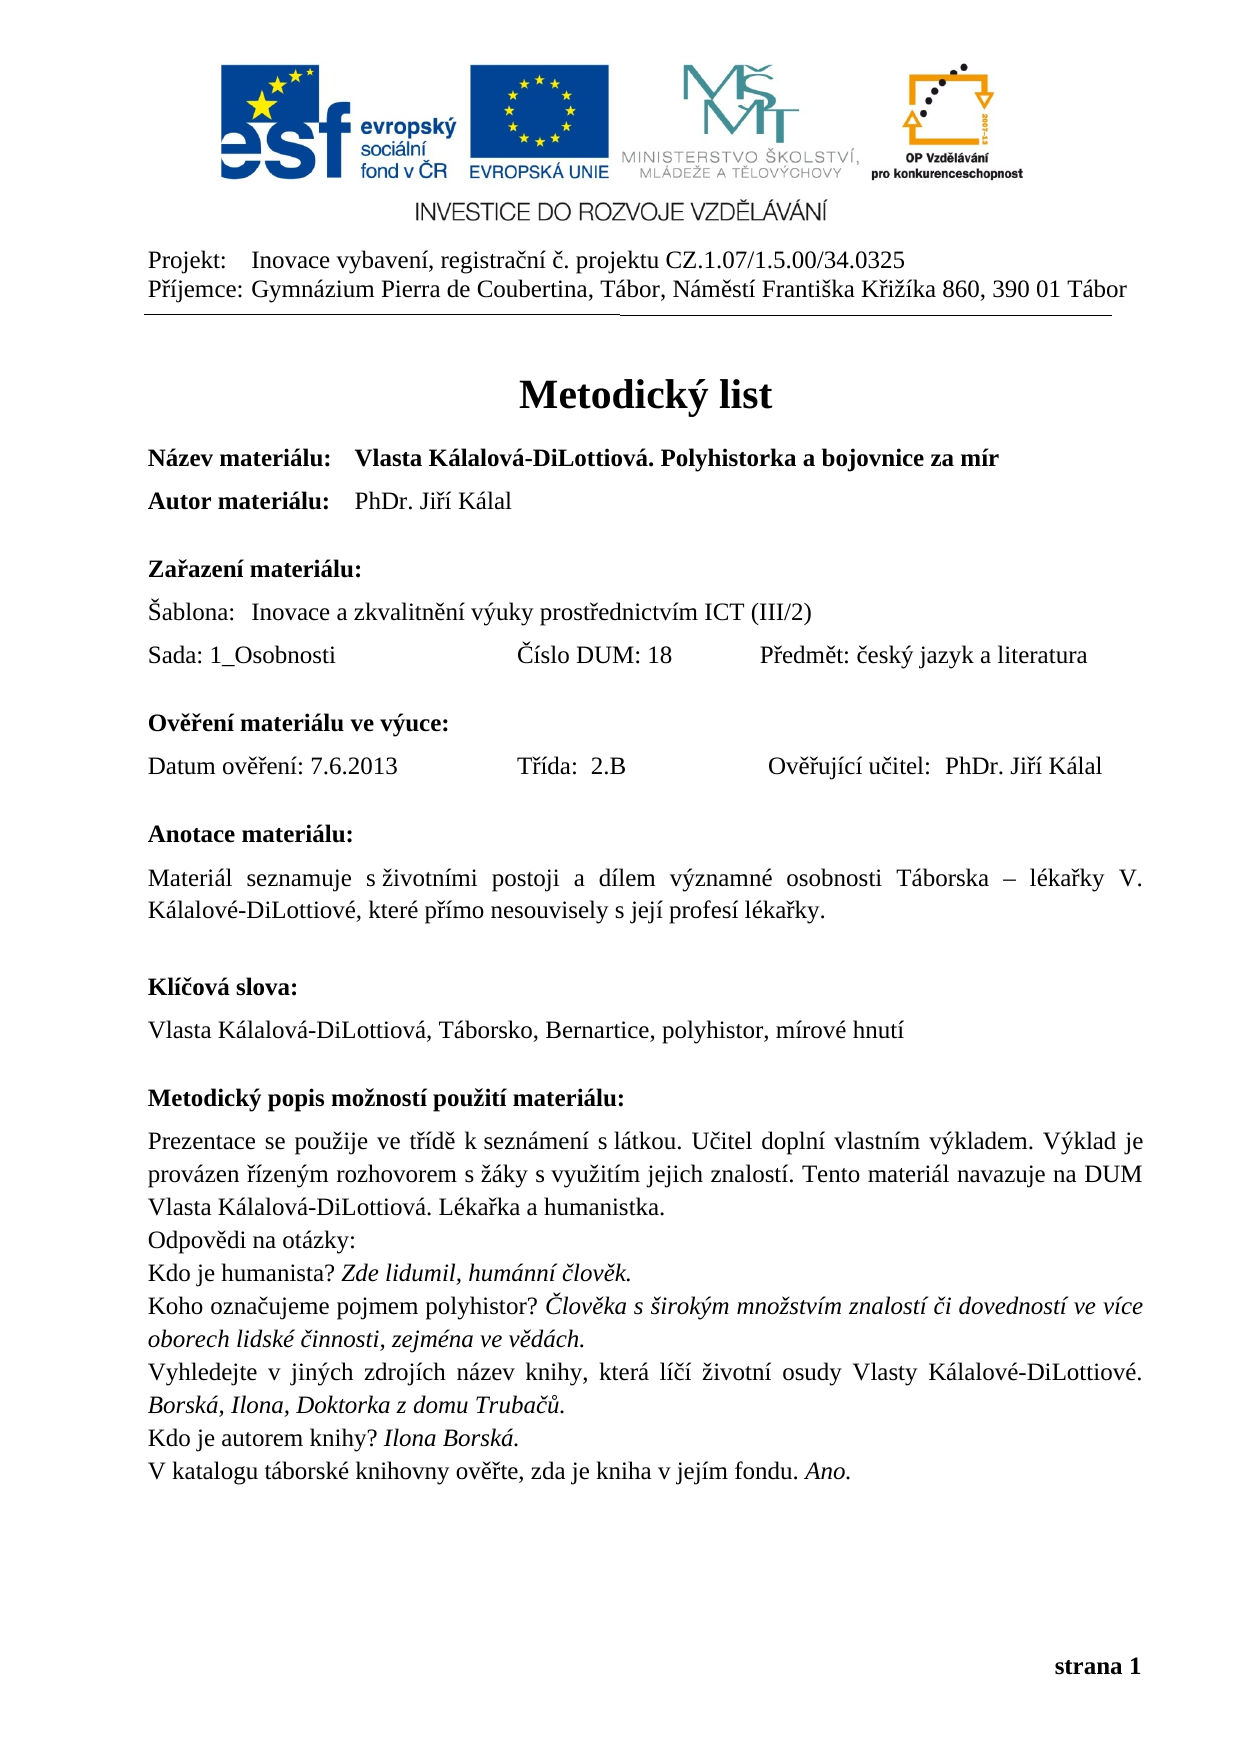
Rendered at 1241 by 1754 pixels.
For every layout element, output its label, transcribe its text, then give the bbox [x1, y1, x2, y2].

text Zařazení materiálu: [148, 554, 1144, 583]
text Datum ověření: 7.6.2013 Třída: 2.B Ověřující učitel: PhDr. Jiří Kálal [148, 751, 1144, 780]
text Metodický popis možností použití materiálu: [148, 1083, 1144, 1112]
text Autor materiálu: PhDr. Jiří Kálal [148, 486, 1144, 514]
text Sada: 1_Osobnosti Číslo DUM: 18 Předmět: český jazyk a literatura [148, 640, 1144, 669]
text Název materiálu: Vlasta Kálalová-DiLottiová. Polyhistorka a bojovnice za mír [148, 443, 1144, 471]
picture [217, 62, 1029, 224]
text Kdo je autorem knihy? Ilona Borská. [148, 1423, 1144, 1452]
text Ověření materiálu ve výuce: [148, 708, 1144, 737]
text V katalogu táborské knihovny ověřte, zda je kniha v jejím fondu. Ano. [148, 1456, 1144, 1485]
text Materiál seznamuje s životními postoji a dílem významné osobnosti Táborska – lékařky V. Kálalové-DiLottiové, které přímo nesouvisely s její profesí lékařky. [148, 863, 1144, 924]
text Klíčová slova: [148, 972, 1144, 1001]
text Koho označujeme pojmem polyhistor? Člověka s širokým množstvím znalostí či dovedností ve více oborech lidské činnosti, zejména ve vědách. [148, 1291, 1144, 1353]
text Prezentace se použije ve třídě k seznámení s látkou. Učitel doplní vlastním výkladem. Výklad je provázen řízeným rozhovorem s žáky s využitím jejich znalostí. Tento materiál navazuje na DUM Vlasta Kálalová-DiLottiová. Lékařka a humanistka. [148, 1126, 1144, 1221]
text Metodický list [148, 370, 1144, 418]
text Anotace materiálu: [148, 819, 1144, 848]
text Odpovědi na otázky: [148, 1225, 1144, 1254]
text Šablona: Inovace a zkvalitnění výuky prostřednictvím ICT (III/2) [148, 597, 1144, 626]
text Kdo je humanista? Zde lidumil, humánní člověk. [148, 1258, 1144, 1287]
text Vlasta Kálalová-DiLottiová, Táborsko, Bernartice, polyhistor, mírové hnutí [148, 1015, 1144, 1044]
text Vyhledejte v jiných zdrojích název knihy, která líčí životní osudy Vlasty Kálalové-DiLottiové. Borská, Ilona, Doktorka z domu Trubačů. [148, 1357, 1144, 1419]
